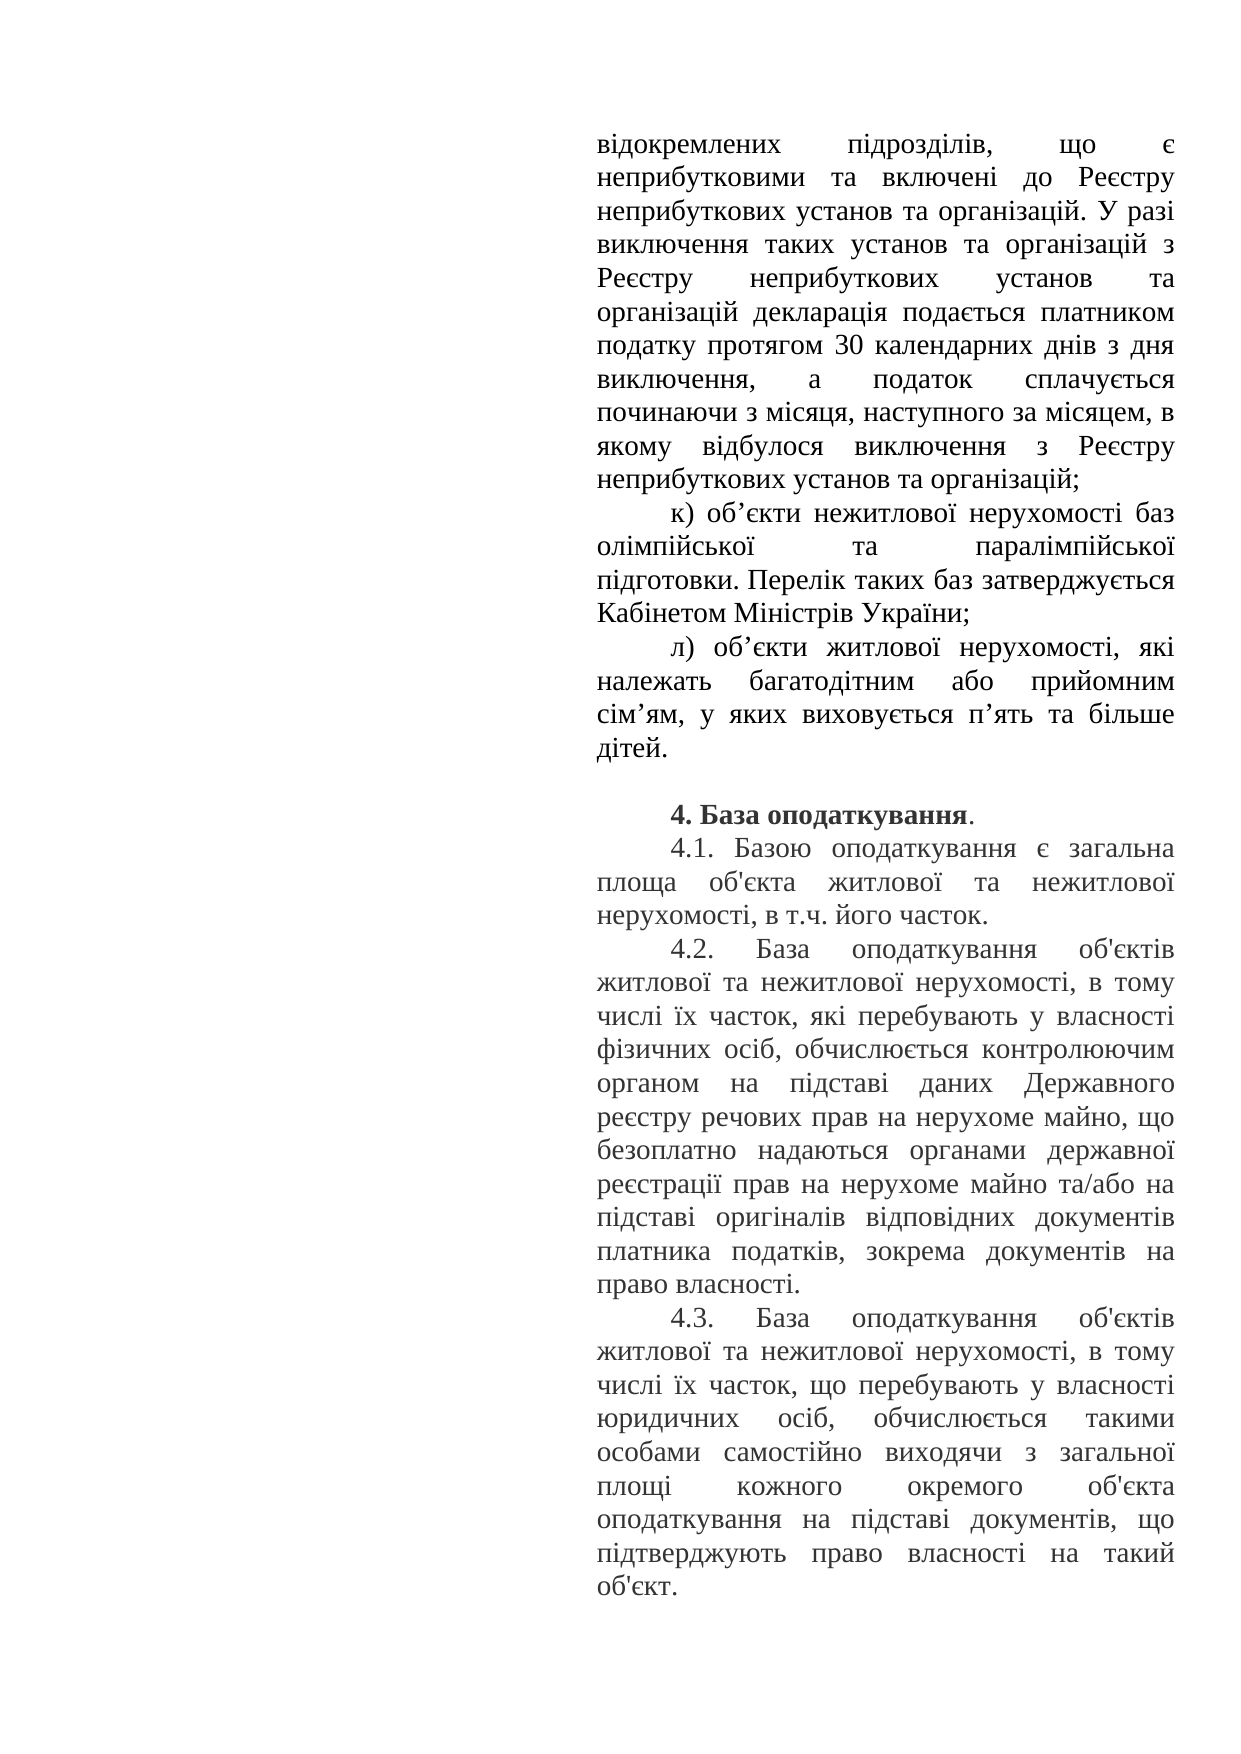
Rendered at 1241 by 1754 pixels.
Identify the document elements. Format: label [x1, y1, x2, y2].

table_header [175, 118, 1183, 1643]
